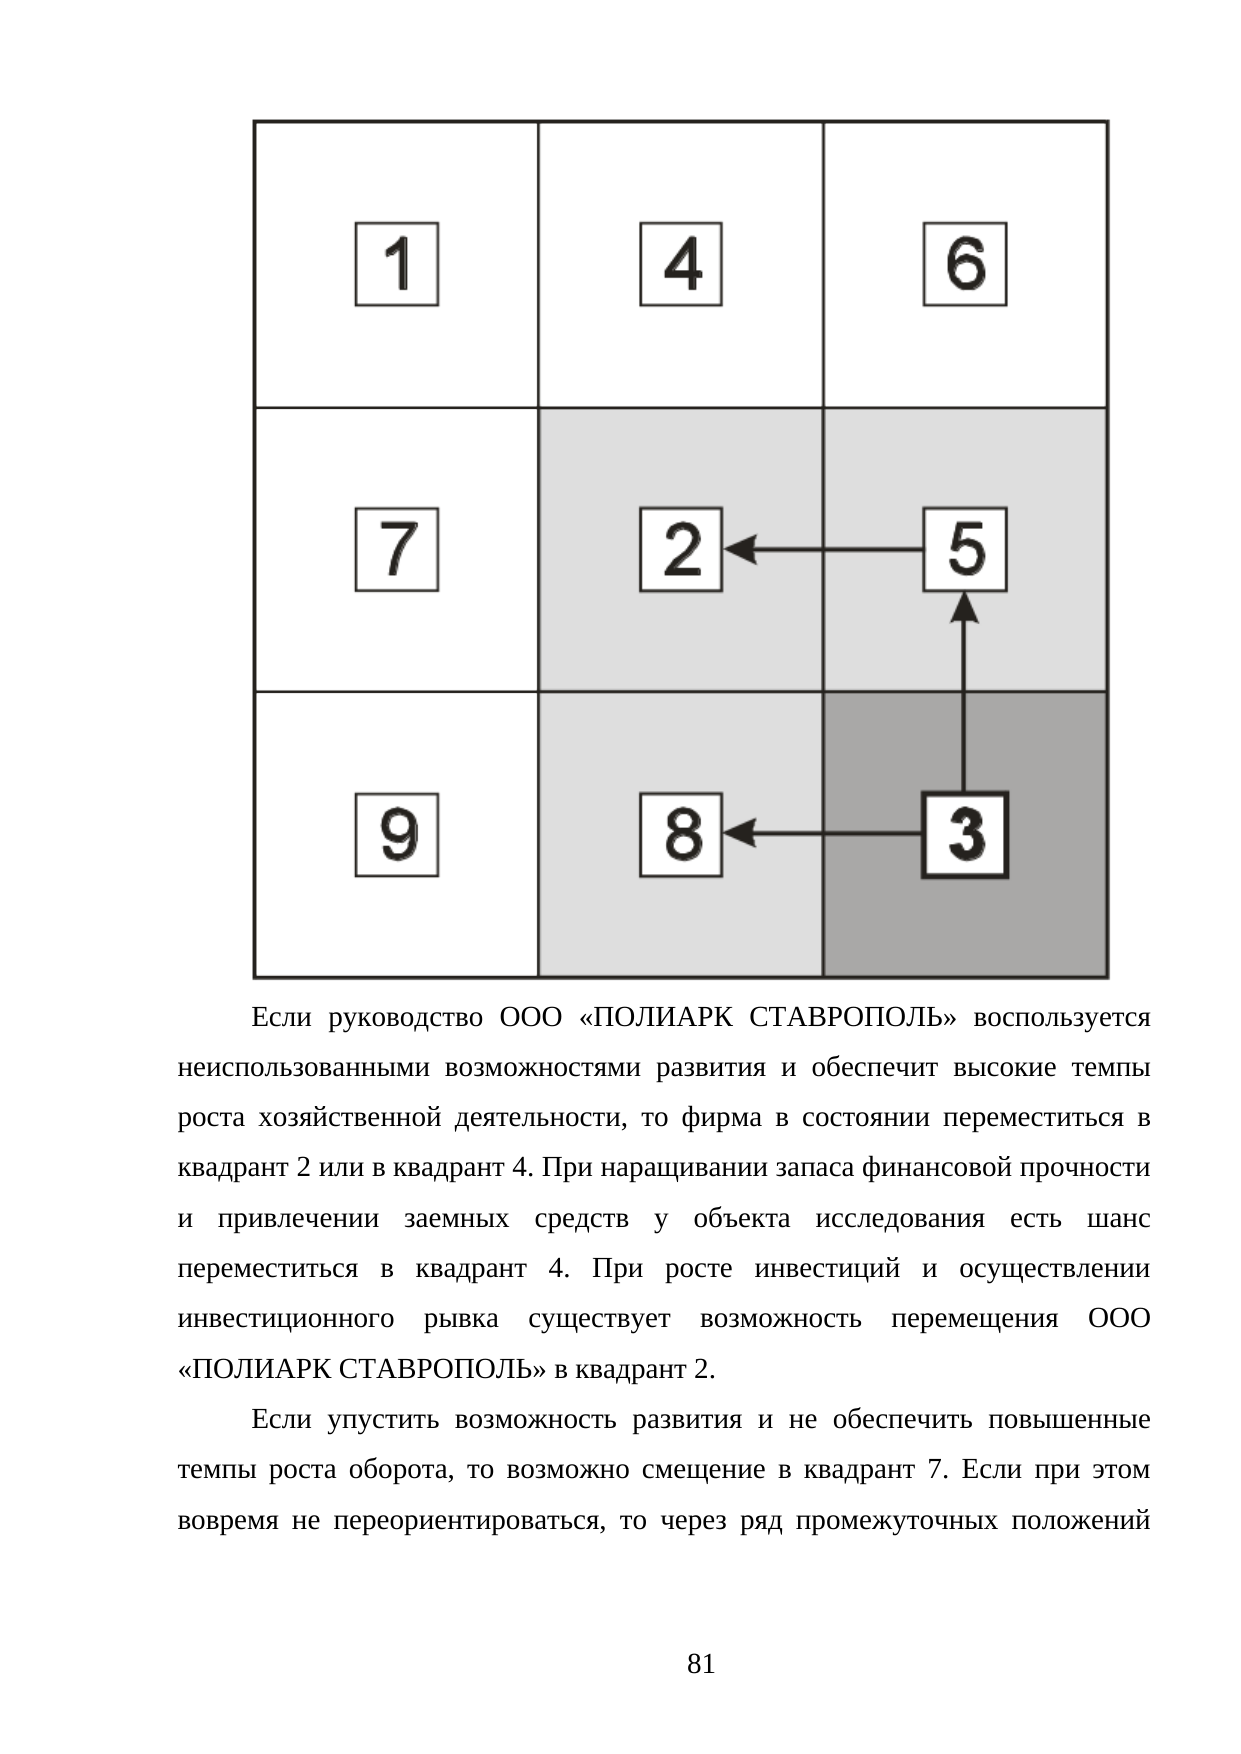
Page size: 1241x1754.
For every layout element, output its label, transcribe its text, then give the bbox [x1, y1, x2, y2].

text Если руководство ООО «ПОЛИАРК СТАВРОПОЛЬ» воспользуется неиспользованными возможностями развития и обеспечит высокие темпы роста хозяйственной деятельности, то фирма в состоянии переместиться в квадрант 2 или в квадрант 4. При наращивании запаса финансовой прочности и привлечении заемных средств у объекта исследования есть шанс переместиться в квадрант 4. При росте инвестиций и осуществлении инвестиционного рывка существует возможность перемещения ООО «ПОЛИАРК СТАВРОПОЛЬ» в квадрант 2. [177, 999, 1152, 1384]
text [177, 1401, 1152, 1535]
